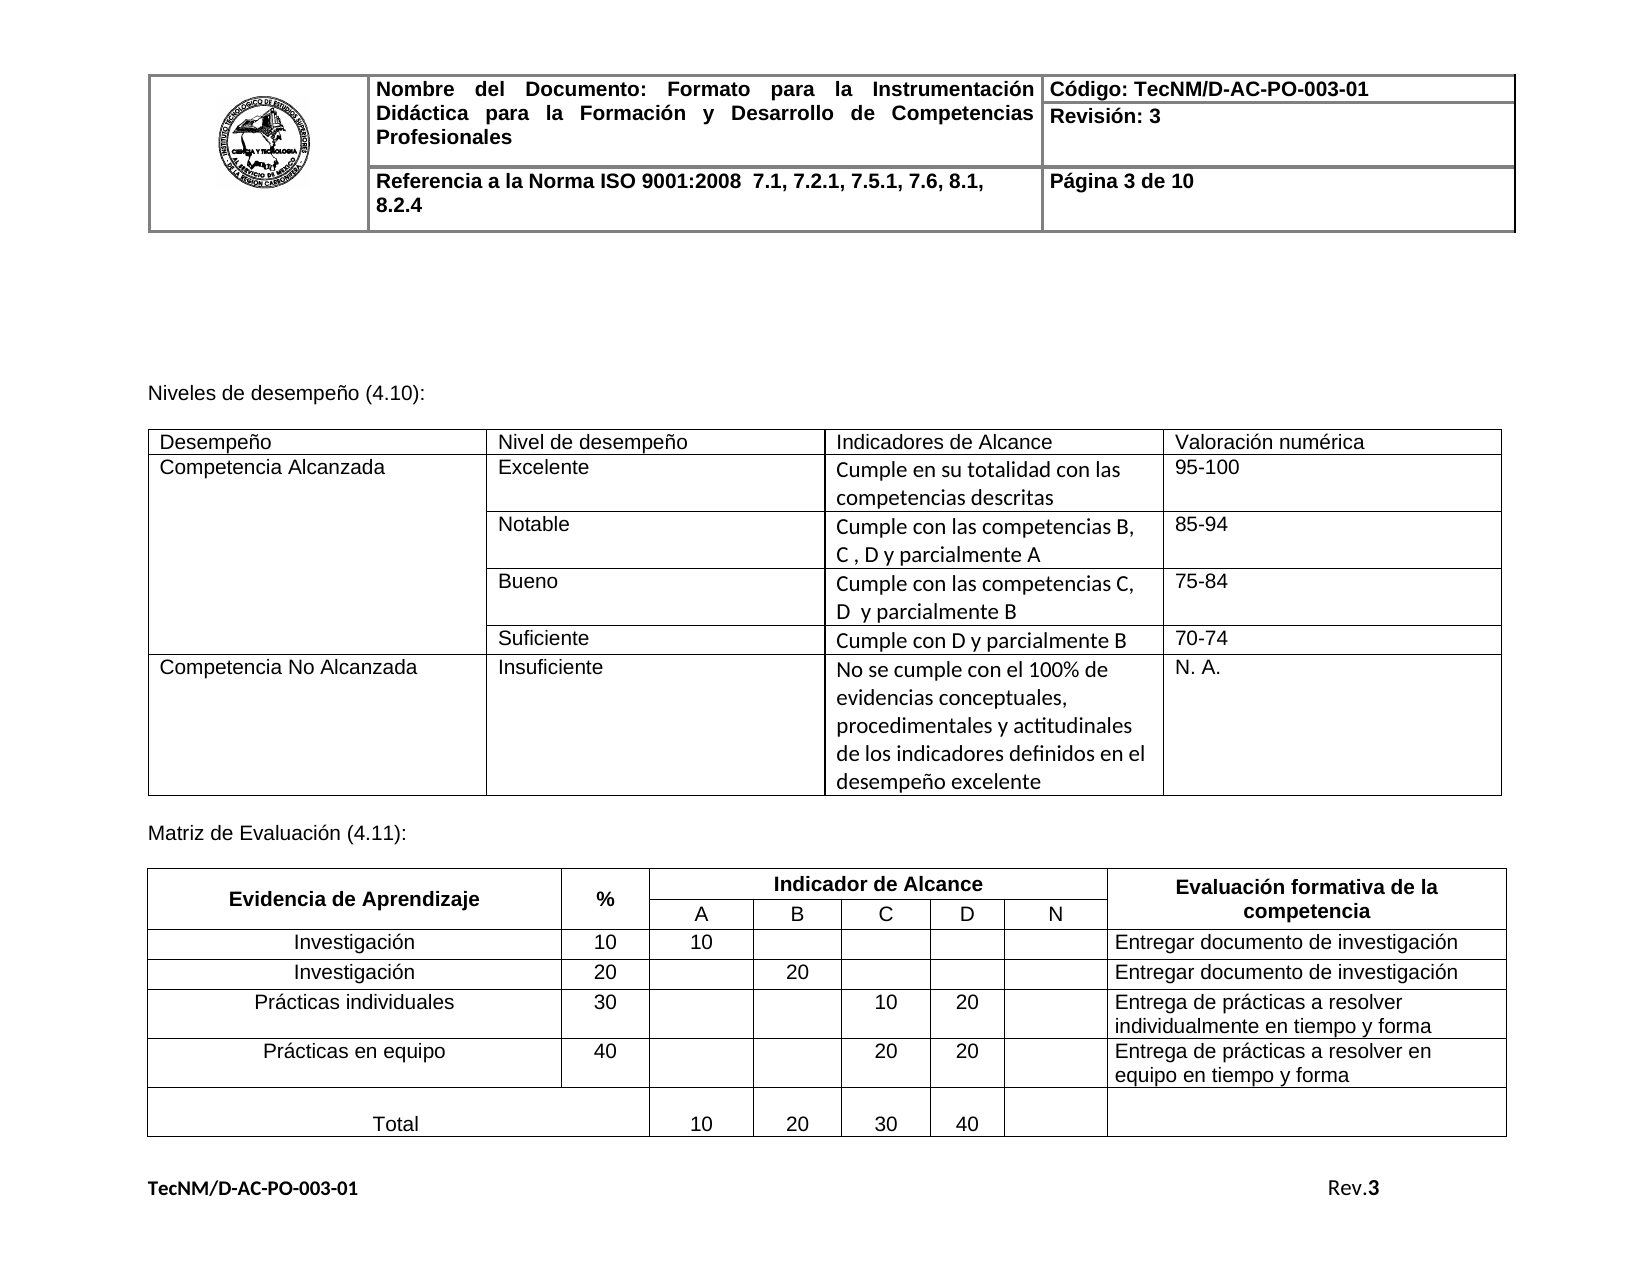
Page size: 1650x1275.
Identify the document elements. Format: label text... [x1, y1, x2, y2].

table_cell Cumple con las competencias C, D y parcialmente B [826, 569, 1163, 625]
table_header Valoración numérica [1164, 430, 1501, 454]
table_cell D [931, 900, 1004, 929]
table_cell [1005, 990, 1107, 1038]
table_cell Cumple con D y parcialmente B [826, 626, 1163, 654]
table_header Indicador de Alcance [650, 869, 1107, 898]
table_cell [650, 990, 753, 1038]
text Matriz de Evaluación (4.11): [148, 820, 1502, 844]
table_header Indicadores de Alcance [826, 430, 1163, 454]
table_cell [842, 930, 930, 959]
table_cell 20 [931, 990, 1004, 1038]
table_cell Prácticas individuales [148, 990, 561, 1038]
table_cell Investigación [148, 960, 561, 989]
table_cell Investigación [148, 930, 561, 959]
table_cell [1005, 1088, 1107, 1136]
table_header Evidencia de Aprendizaje [148, 869, 561, 929]
table_cell Insuficiente [487, 655, 824, 795]
table_cell 10 [562, 930, 649, 959]
table_cell 20 [562, 960, 649, 989]
table_cell A [650, 900, 753, 929]
table_cell [931, 960, 1004, 989]
table_cell 95-100 [1164, 455, 1501, 511]
table_cell Entrega de prácticas a resolver individualmente en tiempo y forma [1108, 990, 1506, 1038]
table_header Desempeño [149, 430, 486, 454]
table_cell Total [148, 1088, 649, 1136]
table_cell 70-74 [1164, 626, 1501, 654]
table_header Nivel de desempeño [487, 430, 824, 454]
table_cell 40 [562, 1039, 649, 1087]
table_cell [1005, 930, 1107, 959]
table_cell Entregar documento de investigación [1108, 960, 1506, 989]
table_cell 10 [650, 1088, 753, 1136]
table_cell 30 [842, 1088, 930, 1136]
table_cell [650, 960, 753, 989]
table_cell 20 [842, 1039, 930, 1087]
table_cell N [1005, 900, 1107, 929]
table_cell N. A. [1164, 655, 1501, 795]
table_cell [1108, 1088, 1506, 1136]
table_cell C [842, 900, 930, 929]
table_cell 10 [650, 930, 753, 959]
table_cell B [754, 900, 841, 929]
table_cell Cumple en su totalidad con las competencias descritas [826, 455, 1163, 511]
table_cell Entregar documento de investigación [1108, 930, 1506, 959]
table_cell [1005, 1039, 1107, 1087]
table_cell [842, 960, 930, 989]
table_cell [754, 990, 841, 1038]
table_cell Prácticas en equipo [148, 1039, 561, 1087]
table_cell 85-94 [1164, 512, 1501, 568]
table_cell Suficiente [487, 626, 824, 654]
table_cell 40 [931, 1088, 1004, 1136]
table_cell Competencia Alcanzada [149, 455, 486, 654]
table_cell Bueno [487, 569, 824, 625]
table_cell Excelente [487, 455, 824, 511]
table_cell [1005, 960, 1107, 989]
table_cell 10 [842, 990, 930, 1038]
picture [217, 95, 310, 189]
table_cell [754, 930, 841, 959]
table_header % [562, 869, 649, 929]
table_cell Competencia No Alcanzada [149, 655, 486, 795]
table_cell [754, 1039, 841, 1087]
table_cell 20 [754, 960, 841, 989]
table_cell [650, 1039, 753, 1087]
table_cell No se cumple con el 100% de evidencias conceptuales, procedimentales y actitudinales de los indicadores definidos en el desempeño excelente [826, 655, 1163, 795]
table_header Evaluación formativa de la competencia [1108, 869, 1506, 929]
table_cell [931, 930, 1004, 959]
table_cell Cumple con las competencias B, C , D y parcialmente A [826, 512, 1163, 568]
table_cell Entrega de prácticas a resolver en equipo en tiempo y forma [1108, 1039, 1506, 1087]
table_cell 20 [931, 1039, 1004, 1087]
table_cell Notable [487, 512, 824, 568]
text Niveles de desempeño (4.10): [148, 381, 1502, 405]
table_cell 30 [562, 990, 649, 1038]
table_cell 75-84 [1164, 569, 1501, 625]
table_cell 20 [754, 1088, 841, 1136]
